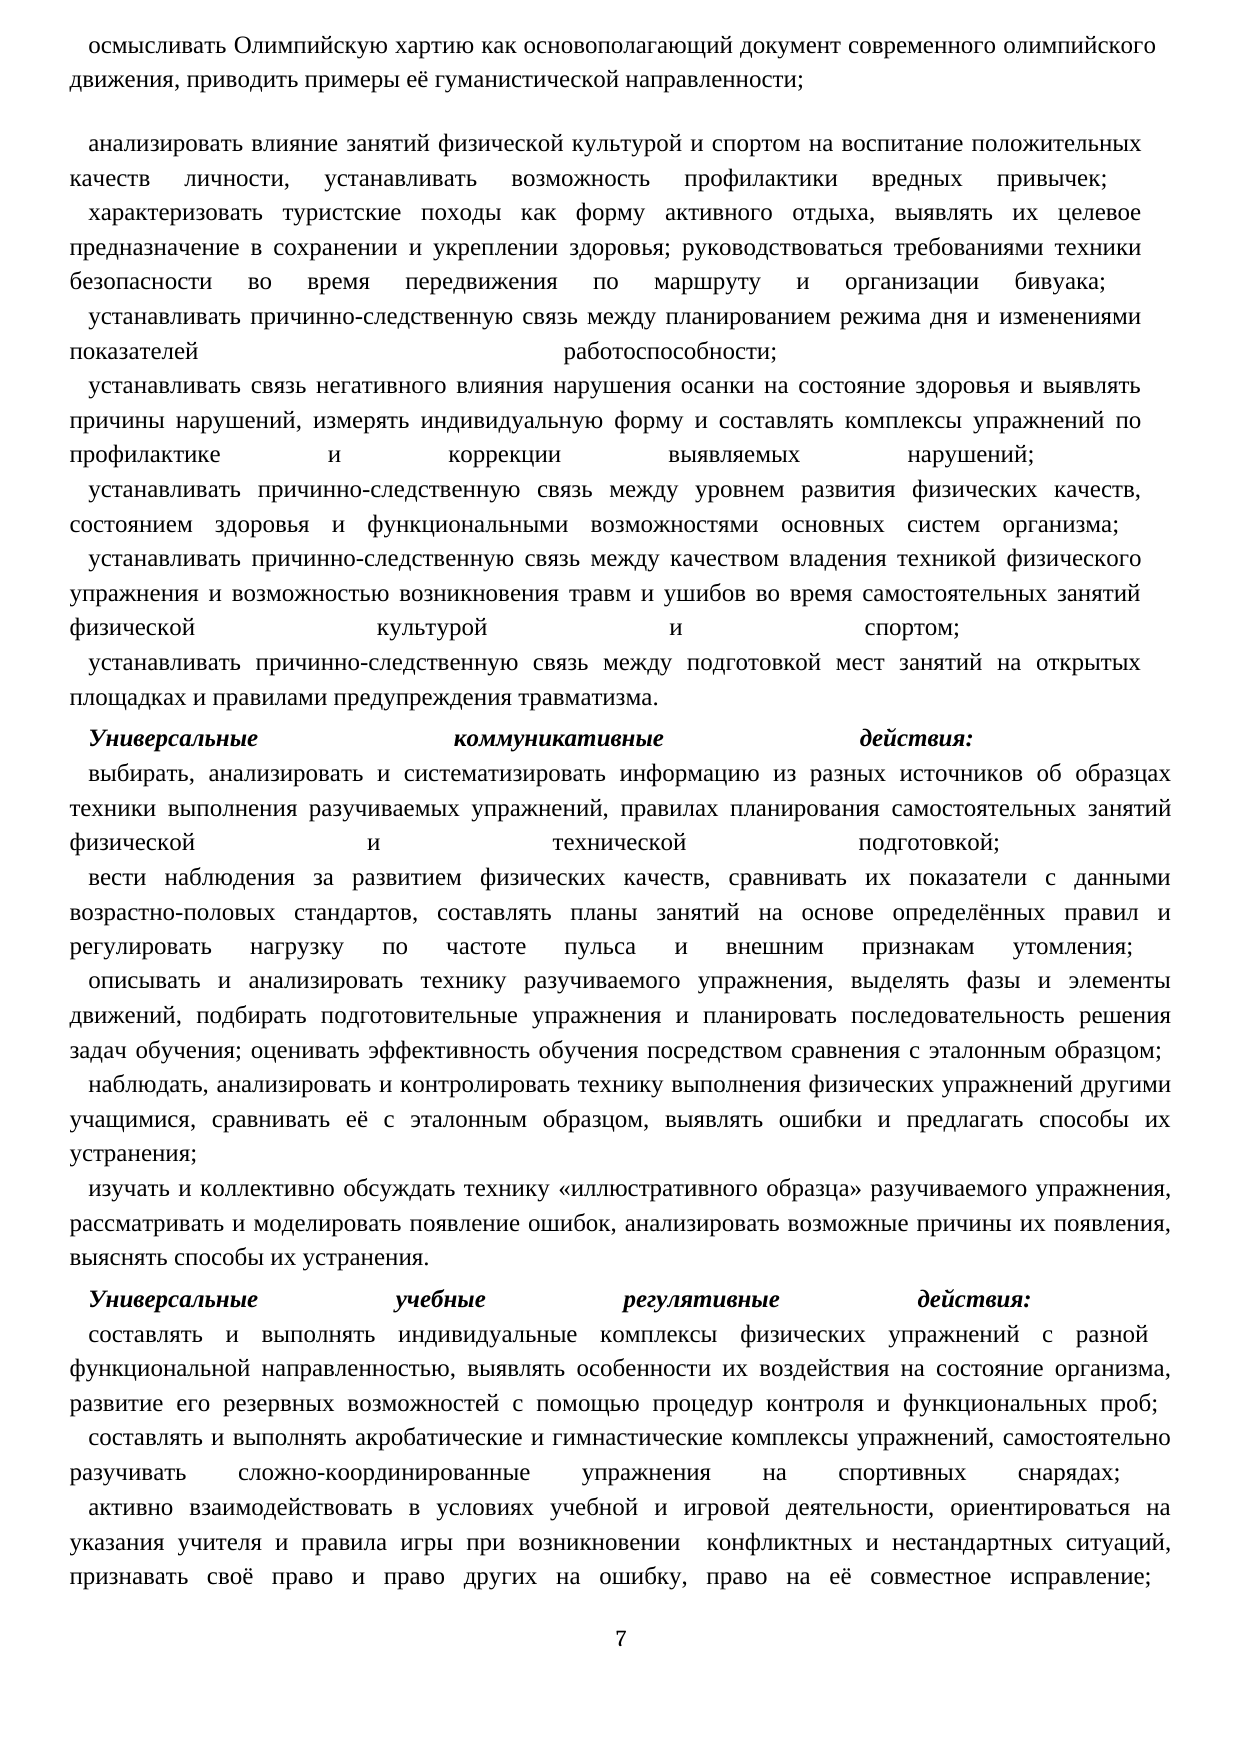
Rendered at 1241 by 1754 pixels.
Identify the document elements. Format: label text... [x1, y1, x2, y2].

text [69, 1284, 1172, 1590]
text анализировать влияние занятий физической культурой и спортом на воспитание положительных качеств личности, устанавливать возможность профилактики вредных привычек; характеризовать туристские походы как форму активного отдыха, выявлять их целевое предназначение в сохранении и укреплении здоровья; руководствоваться требованиями техники безопасности во время передвижения по маршруту и организации бивуака; устанавливать причинно-следственную связь между планированием режима дня и изменениями показателей работоспособности; устанавливать связь негативного влияния нарушения осанки на состояние здоровья и выявлять причины нарушений, измерять индивидуальную форму и составлять комплексы упражнений по профилактике и коррекции выявляемых нарушений; устанавливать причинно-следственную связь между уровнем развития физических качеств, состоянием здоровья и функциональными возможностями основных систем организма; устанавливать причинно-следственную связь между качеством владения техникой физического упражнения и возможностью возникновения травм и ушибов во время самостоятельных занятий физической культурой и спортом; устанавливать причинно-следственную связь между подготовкой мест занятий на открытых площадках и правилами предупреждения травматизма. [69, 128, 1142, 711]
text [69, 30, 1157, 92]
text Универсальные коммуникативные действия: выбирать, анализировать и систематизировать информацию из разных источников об образцах техники выполнения разучиваемых упражнений, правилах планирования самостоятельных занятий физической и технической подготовкой; вести наблюдения за развитием физических качеств, сравнивать их показатели с данными возрастно-половых стандартов, составлять планы занятий на основе определённых правил и регулировать нагрузку по частоте пульса и внешним признакам утомления; описывать и анализировать технику разучиваемого упражнения, выделять фазы и элементы движений, подбирать подготовительные упражнения и планировать последовательность решения задач обучения; оценивать эффективность обучения посредством сравнения с эталонным образцом; наблюдать, анализировать и контролировать технику выполнения физических упражнений другими учащимися, сравнивать её с эталонным образцом, выявлять ошибки и предлагать способы их устранения; изучать и коллективно обсуждать технику «иллюстративного образца» разучиваемого упражнения, рассматривать и моделировать появление ошибок, анализировать возможные причины их появления, выяснять способы их устранения. [69, 723, 1172, 1271]
